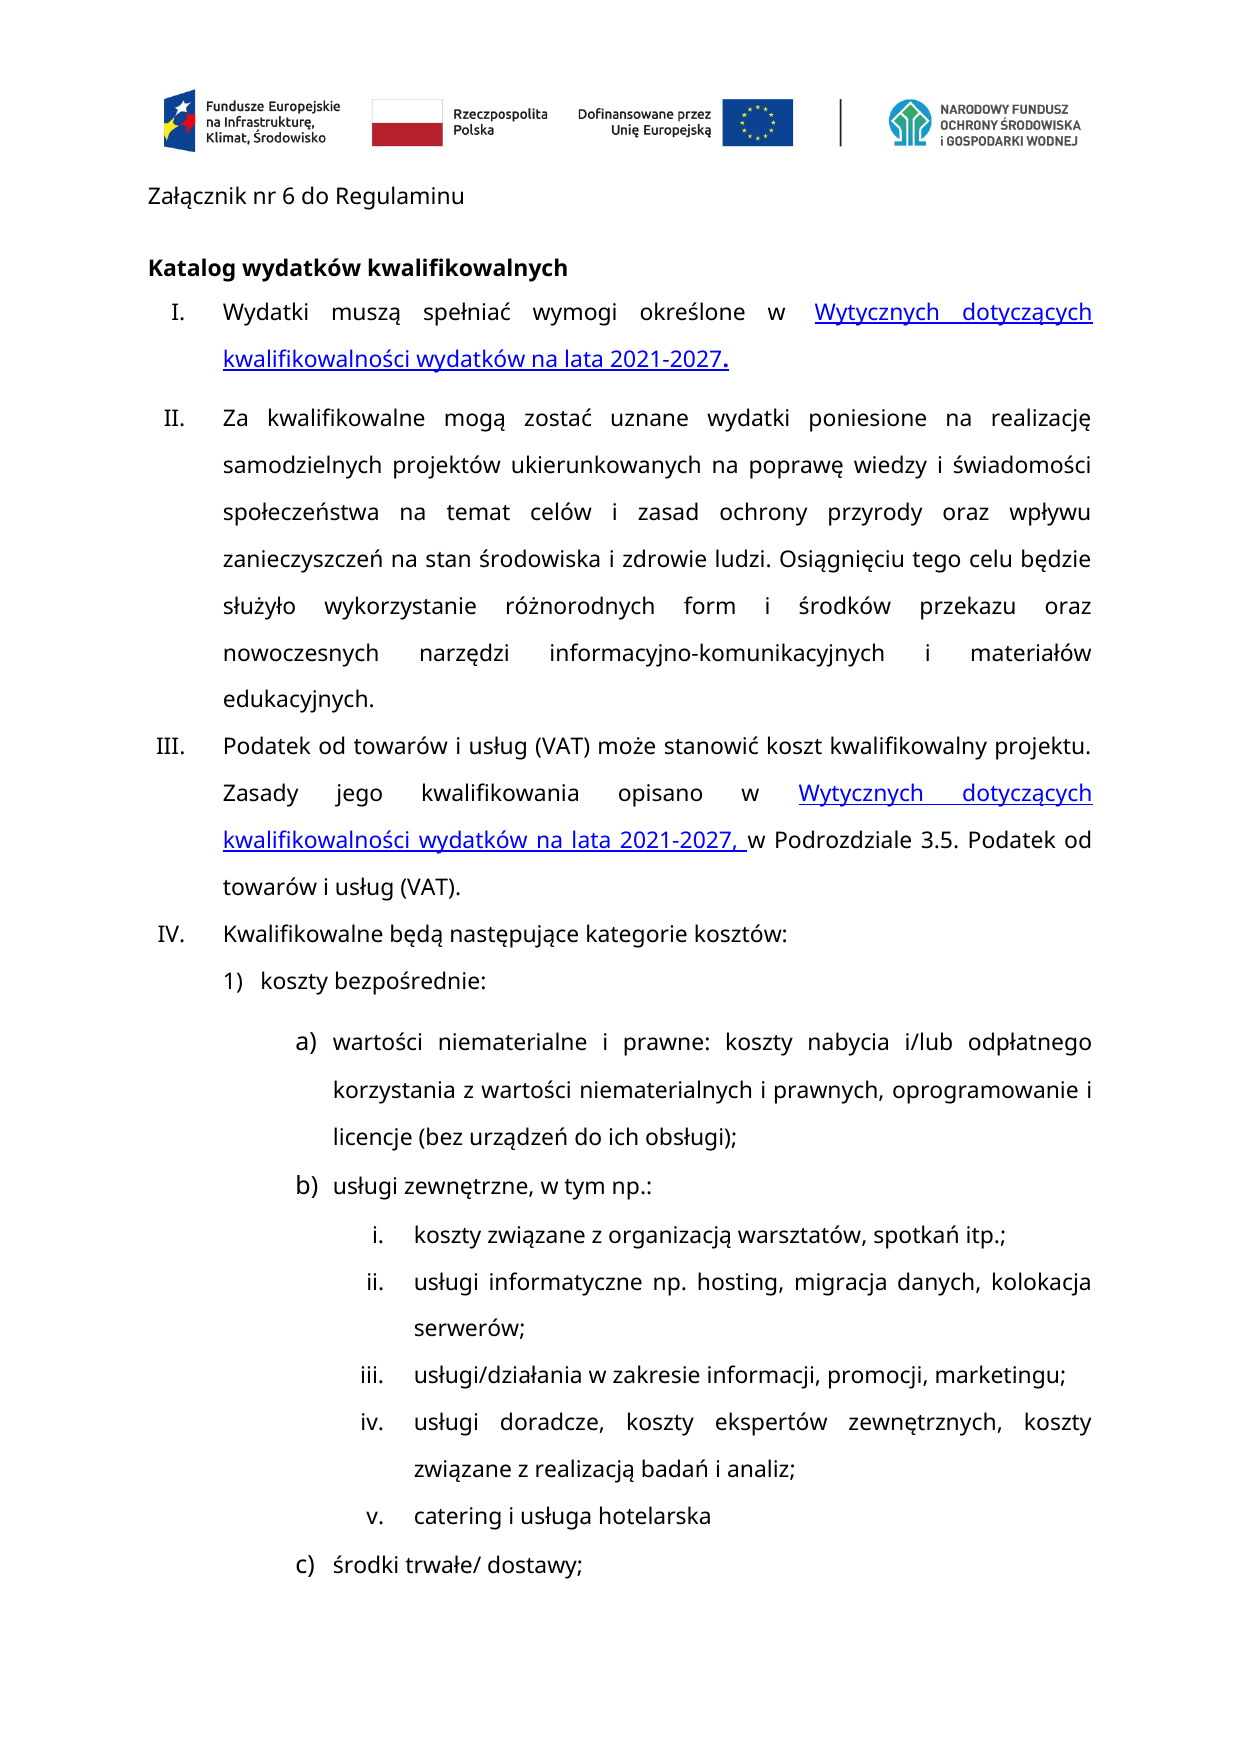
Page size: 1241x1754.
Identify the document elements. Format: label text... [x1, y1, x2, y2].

list Załącznik nr 6 do Regulaminu [148, 180, 1092, 212]
list Podatek od towarów i usług (VAT) może stanowić koszt kwalifikowalny projektu. Zasady jego kwalifikowania opisano w Wytycznych dotyczących kwalifikowalności wydatków na lata 2021-2027, w Podrozdziale 3.5. Podatek od towarów i usług (VAT). [185, 730, 1092, 902]
list Wydatki muszą spełniać wymogi określone w Wytycznych dotyczących kwalifikowalności wydatków na lata 2021-2027. [185, 296, 1092, 374]
subtitle Katalog wydatków kwalifikowalnych [148, 252, 1092, 283]
list Za kwalifikowalne mogą zostać uznane wydatki poniesione na realizację samodzielnych projektów ukierunkowanych na poprawę wiedzy i świadomości społeczeństwa na temat celów i zasad ochrony przyrody oraz wpływu zanieczyszczeń na stan środowiska i zdrowie ludzi. Osiągnięciu tego celu będzie służyło wykorzystanie różnorodnych form i środków przekazu oraz nowoczesnych narzędzi informacyjno-komunikacyjnych i materiałów edukacyjnych. [185, 402, 1092, 715]
list koszty związane z organizacją warsztatów, spotkań itp.; [384, 1218, 1092, 1250]
list usługi doradcze, koszty ekspertów zewnętrznych, koszty związane z realizacją badań i analiz; [384, 1406, 1092, 1484]
list usługi informatyczne np. hosting, migracja danych, kolokacja serwerów; [384, 1265, 1092, 1343]
picture [147, 73, 1093, 168]
list środki trwałe/ dostawy; [295, 1547, 1092, 1581]
list wartości niematerialne i prawne: koszty nabycia i/lub odpłatnego korzystania z wartości niematerialnych i prawnych, oprogramowanie i licencje (bez urządzeń do ich obsługi); [295, 1024, 1092, 1152]
list Kwalifikowalne będą następujące kategorie kosztów: [185, 918, 1092, 949]
list koszty bezpośrednie: [223, 965, 1092, 996]
list catering i usługa hotelarska [384, 1500, 1092, 1531]
list usługi zewnętrzne, w tym np.: [295, 1167, 1092, 1202]
list usługi/działania w zakresie informacji, promocji, marketingu; [384, 1359, 1092, 1390]
